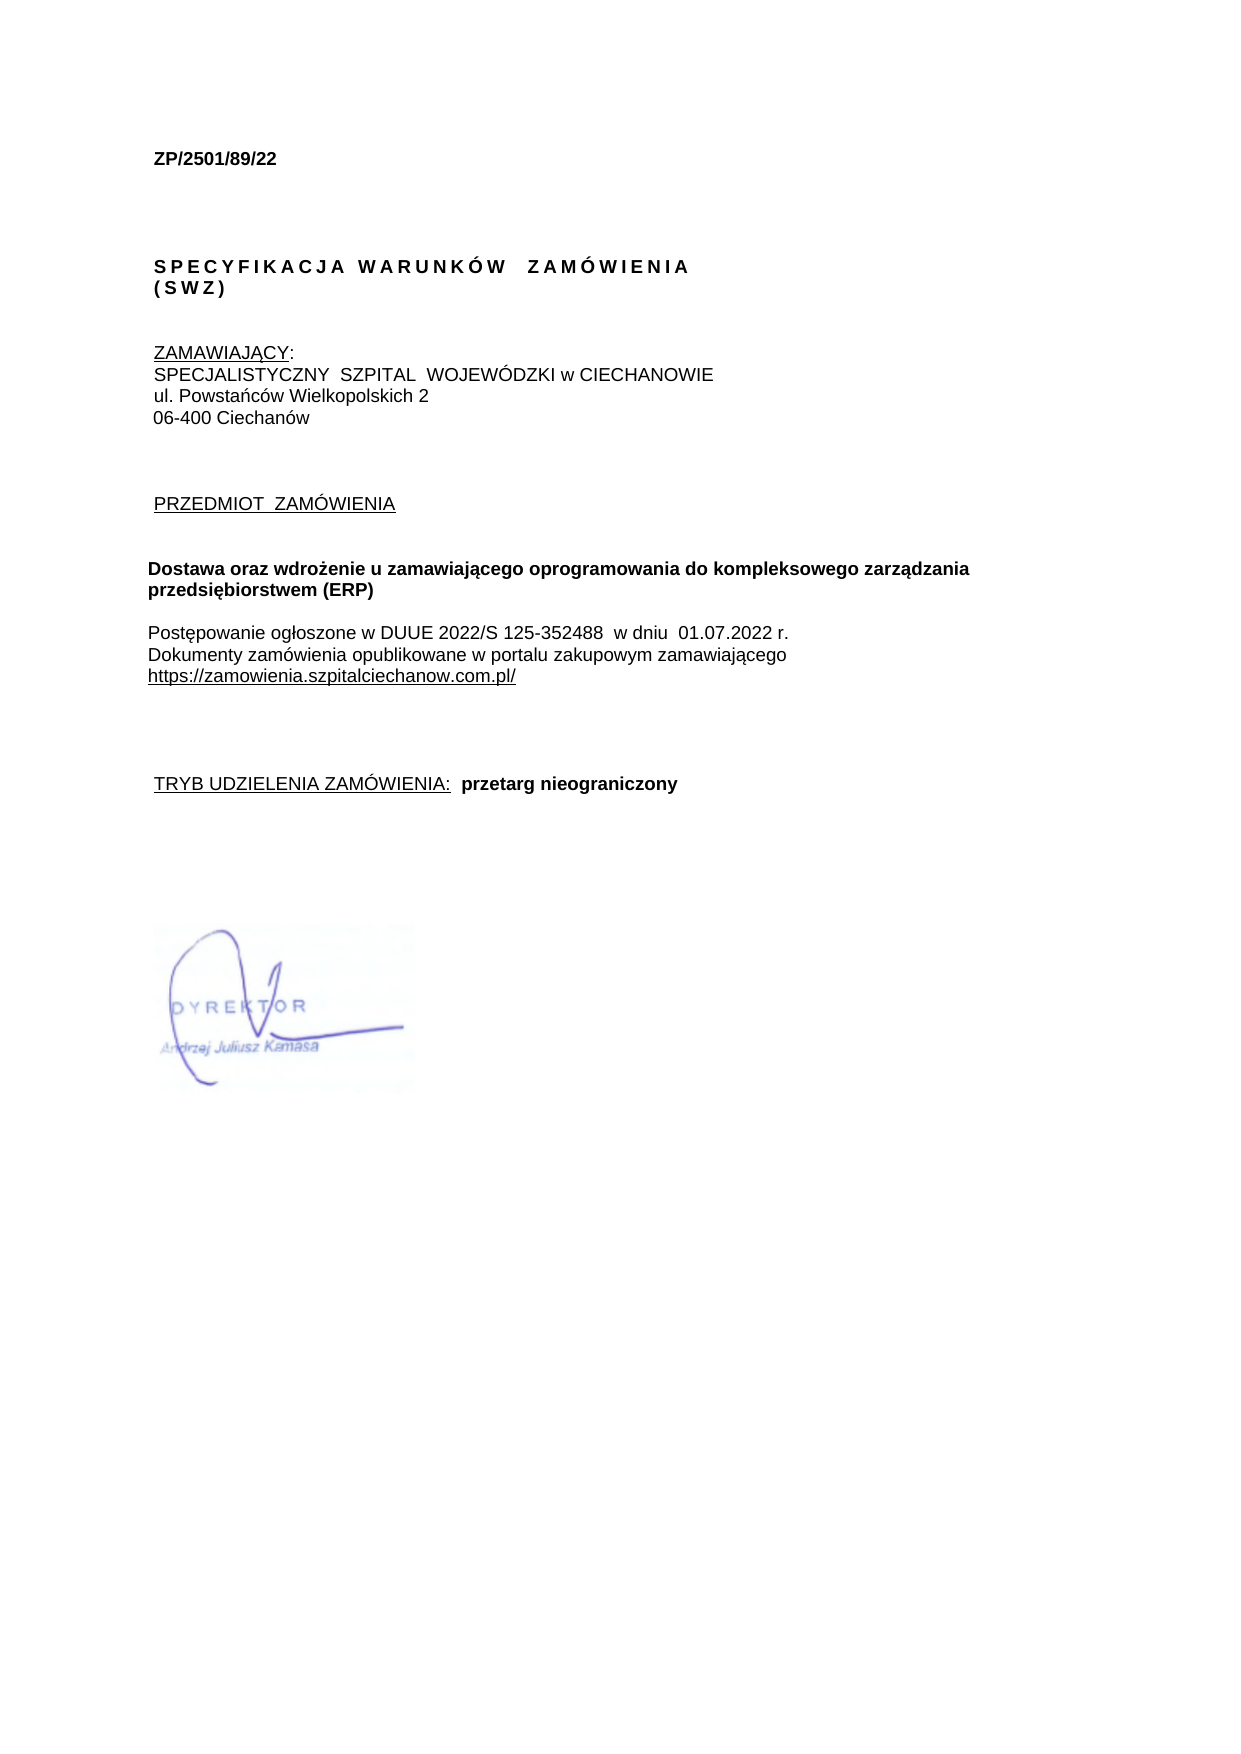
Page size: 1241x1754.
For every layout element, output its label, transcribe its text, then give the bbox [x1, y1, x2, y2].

subtitle Postępowanie ogłoszone w DUUE 2022/S 125-352488 w dniu 01.07.2022 r. [148, 622, 1092, 644]
picture [153, 923, 415, 1094]
text 06-400 Ciechanów [148, 406, 1087, 428]
text SPECYFIKACJA WARUNKÓW ZAMÓWIENIA [154, 256, 1087, 277]
text PRZEDMIOT ZAMÓWIENIA [154, 493, 1087, 514]
text SPECJALISTYCZNY SZPITAL WOJEWÓDZKI w CIECHANOWIE [154, 363, 1087, 385]
text (SWZ) [154, 277, 1087, 299]
text TRYB UDZIELENIA ZAMÓWIENIA: przetarg nieograniczony [154, 773, 1087, 794]
text ul. Powstańców Wielkopolskich 2 [154, 385, 1087, 406]
text ZP/2501/89/22 [154, 148, 1087, 169]
text https://zamowienia.szpitalciechanow.com.pl/ [148, 665, 1087, 687]
subtitle Dostawa oraz wdrożenie u zamawiającego oprogramowania do kompleksowego zarządzania przedsiębiorstwem (ERP) [148, 557, 1092, 601]
subtitle Dokumenty zamówienia opublikowane w portalu zakupowym zamawiającego [148, 644, 1092, 665]
text ZAMAWIAJĄCY: [154, 342, 1087, 363]
